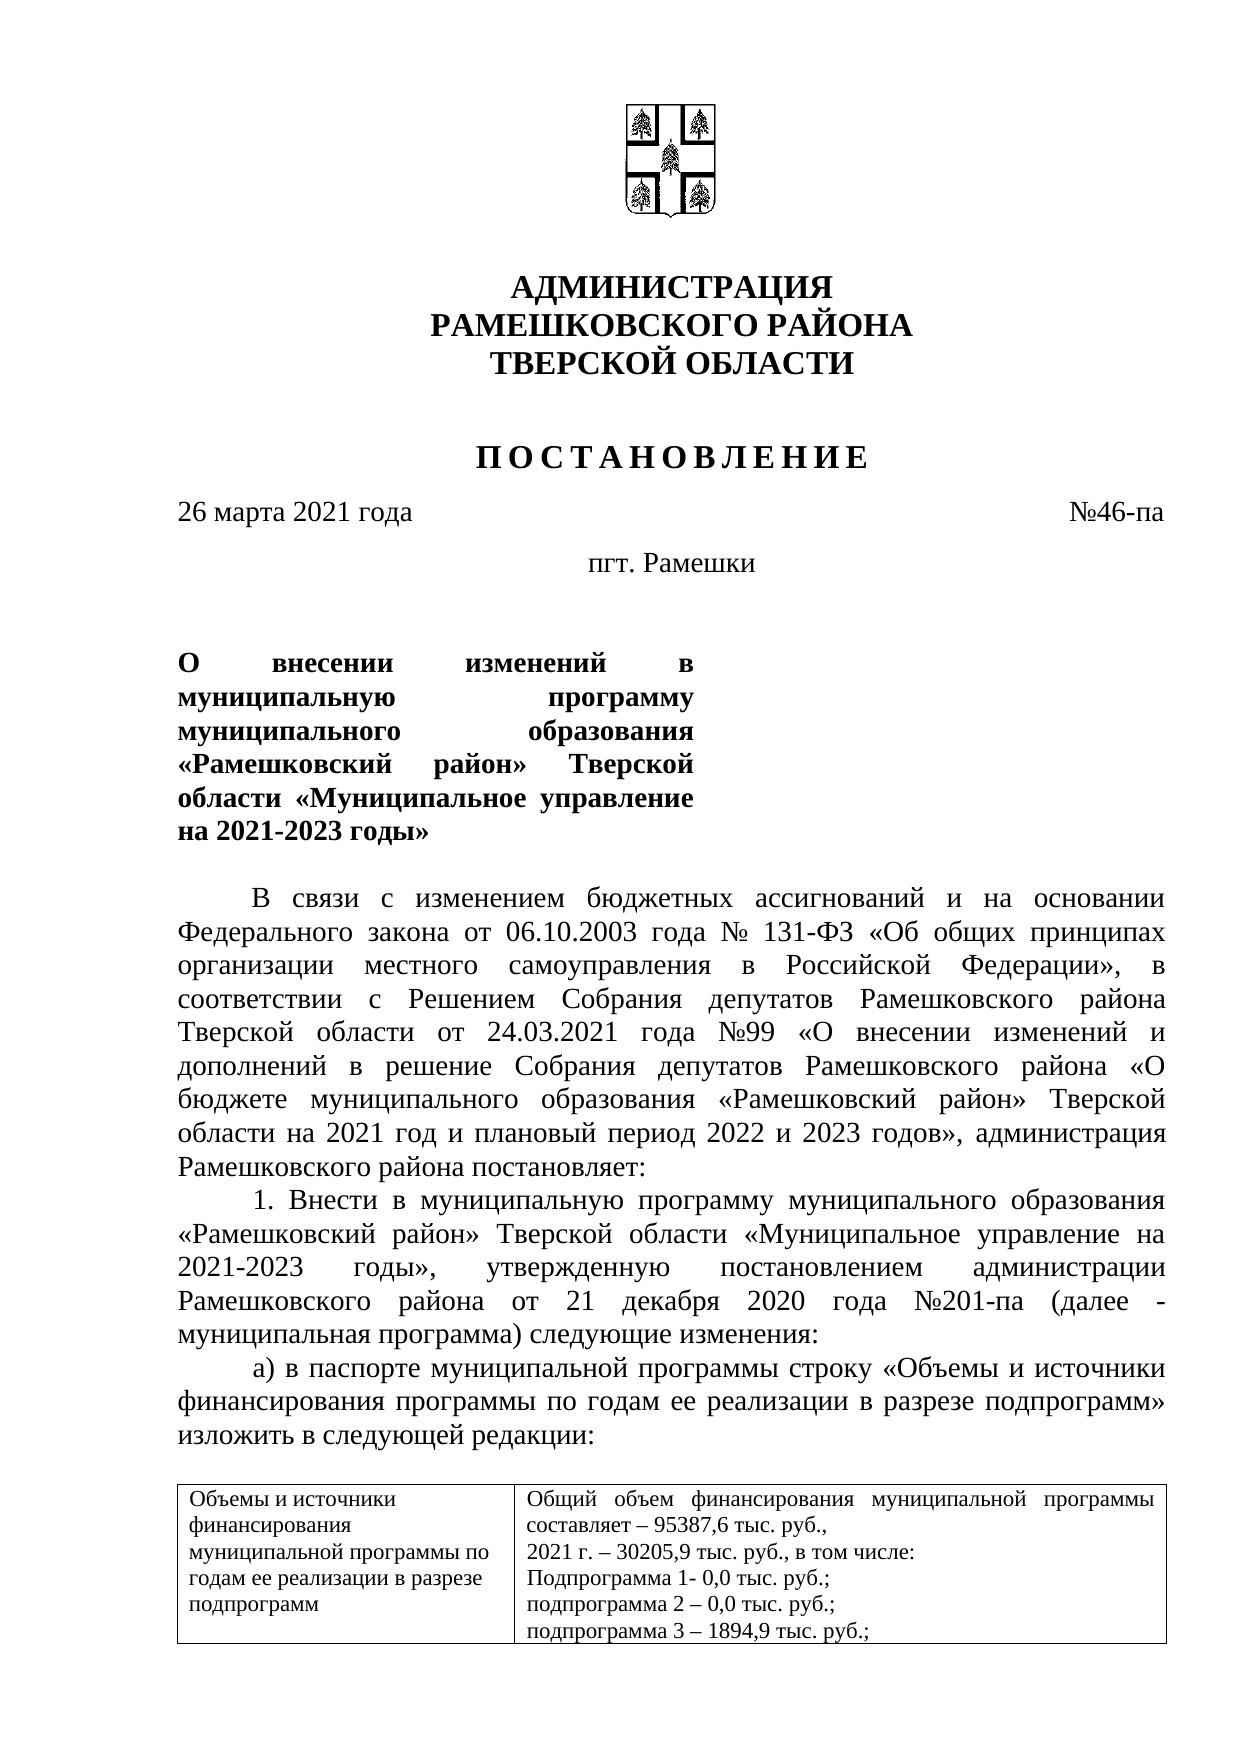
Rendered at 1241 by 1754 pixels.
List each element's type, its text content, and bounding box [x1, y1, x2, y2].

text 26 марта 2021 года №46-па [177, 494, 1166, 528]
text ТВЕРСКОЙ ОБЛАСТИ [177, 343, 1166, 382]
text 1. Внести в муниципальную программу муниципального образования «Рамешковский район» Тверской области «Муниципальное управление на 2021-2023 годы», утвержденную постановлением администрации Рамешковского района от 21 декабря 2020 года №201-па (далее - муниципальная программа) следующие изменения: [177, 1182, 1166, 1350]
text пгт. Рамешки [177, 545, 1166, 578]
text АДМИНИСТРАЦИЯ [177, 267, 1166, 305]
text ПОСТАНОВЛЕНИЕ [177, 437, 1166, 475]
text РАМЕШКОВСКОГО РАЙОНА [177, 305, 1166, 343]
text а) в паспорте муниципальной программы строку «Объемы и источники финансирования программы по годам ее реализации в разрезе подпрограмм» изложить в следующей редакции: [177, 1350, 1166, 1451]
picture [621, 103, 722, 224]
table_header О внесении изменений в муниципальную программу муниципального образования «Рамешковский район» Тверской области «Муниципальное управление на 2021-2023 годы» [166, 646, 705, 880]
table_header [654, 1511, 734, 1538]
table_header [178, 1485, 514, 1643]
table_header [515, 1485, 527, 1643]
text В связи с изменением бюджетных ассигнований и на основании Федерального закона от 06.10.2003 года № 131-ФЗ «Об общих принципах организации местного самоуправления в Российской Федерации», в соответствии с Решением Собрания депутатов Рамешковского района Тверской области от 24.03.2021 года №99 «О внесении изменений и дополнений в решение Собрания депутатов Рамешковского района «О бюджете муниципального образования «Рамешковский район» Тверской области на 2021 год и плановый период 2022 и 2023 годов», администрация Рамешковского района постановляет: [177, 880, 1166, 1015]
text В связи с изменением бюджетных ассигнований и на основании Федерального закона от 06.10.2003 года № 131-ФЗ «Об общих принципах организации местного самоуправления в Российской Федерации», в соответствии с Решением Собрания депутатов Рамешковского района Тверской области от 24.03.2021 года №99 «О внесении изменений и дополнений в решение Собрания депутатов Рамешковского района «О бюджете муниципального образования «Рамешковский район» Тверской области на 2021 год и плановый период 2022 и 2023 годов», администрация Рамешковского района постановляет: [177, 1115, 1166, 1182]
